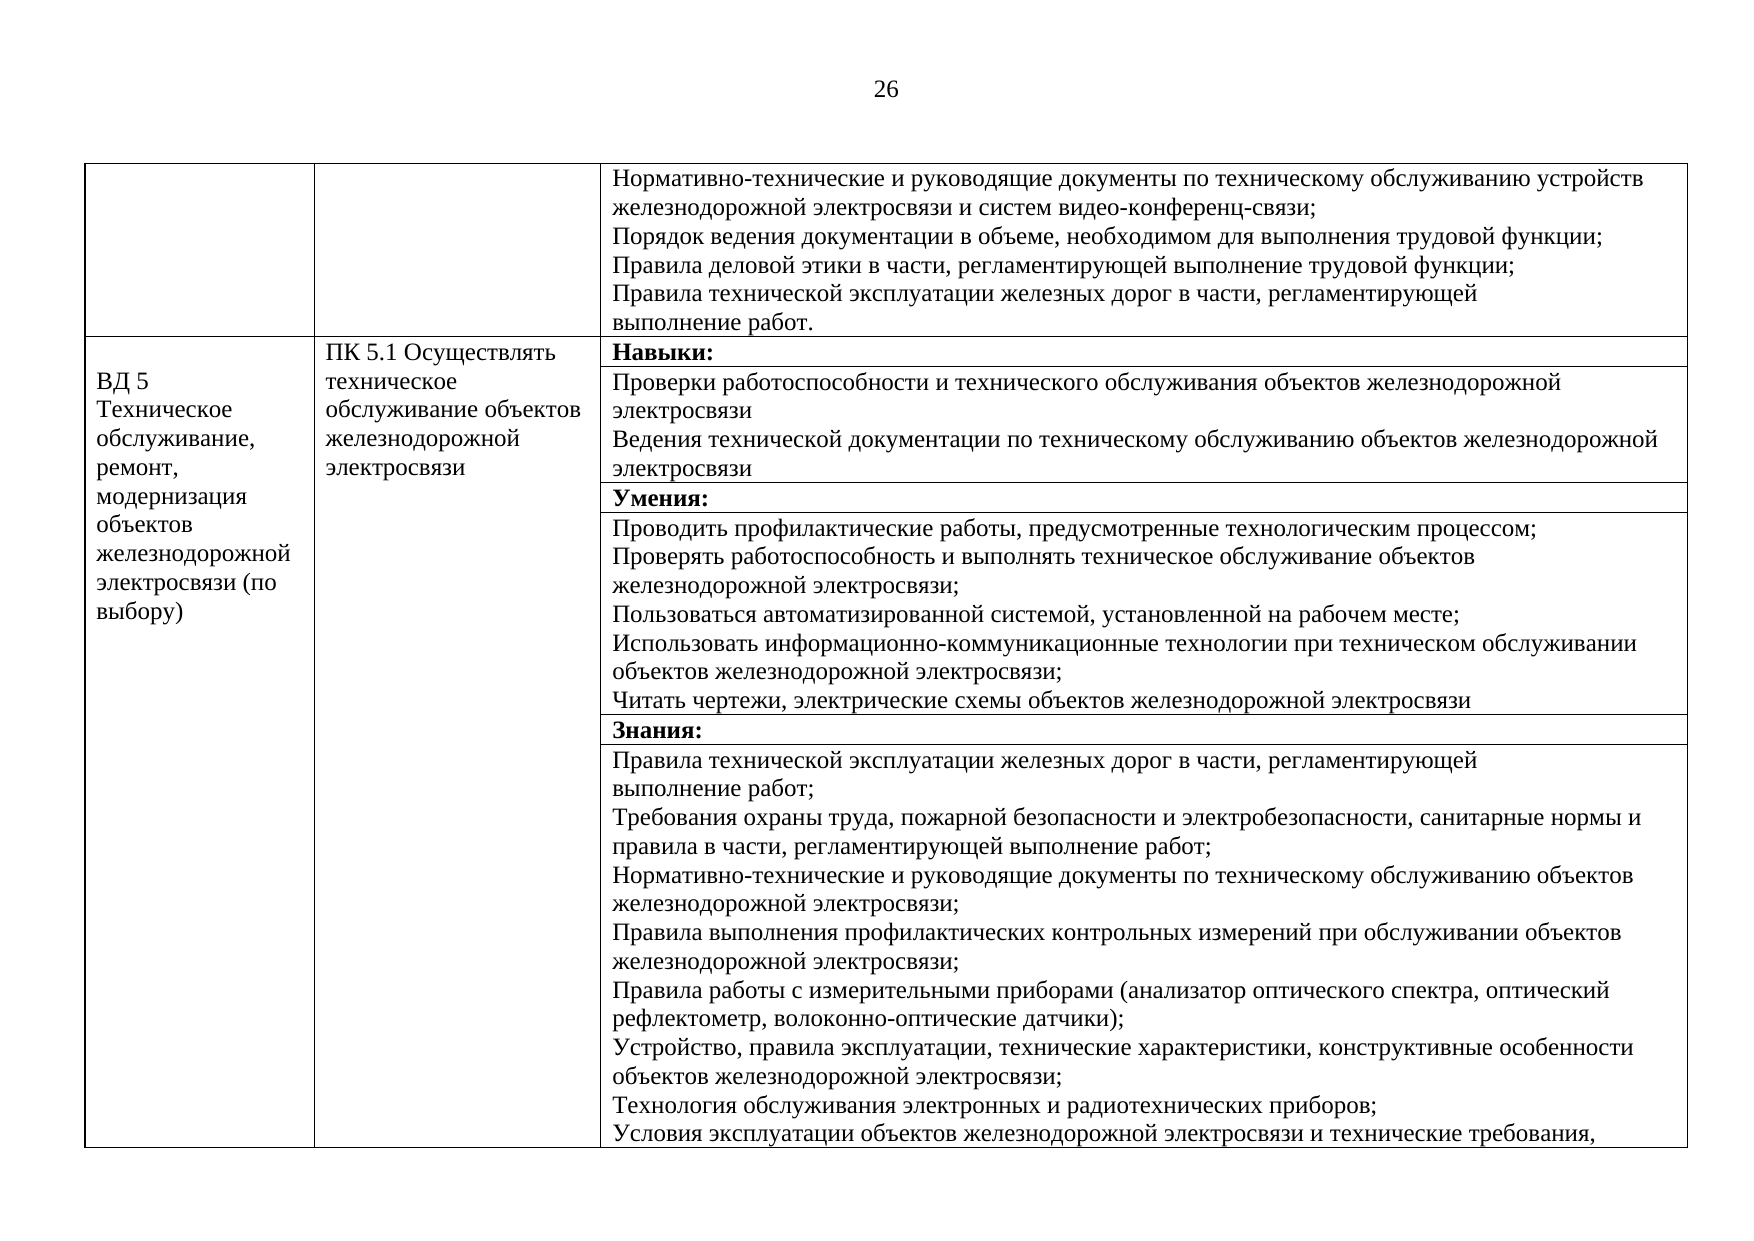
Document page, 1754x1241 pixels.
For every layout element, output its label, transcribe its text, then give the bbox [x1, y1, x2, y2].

table_cell Навыки: [601, 337, 1687, 366]
table_cell ПК 5.1 Осуществлять техническое обслуживание объектов железнодорожной электросвязи [315, 337, 600, 1147]
table_cell Проверки работоспособности и технического обслуживания объектов железнодорожной электросвязи Ведения технической документации по техническому обслуживанию объектов железнодорожной электросвязи [601, 367, 1687, 482]
table_cell Проводить профилактические работы, предусмотренные технологическим процессом; Проверять работоспособность и выполнять техническое обслуживание объектов железнодорожной электросвязи; Пользоваться автоматизированной системой, установленной на рабочем месте; Использовать информационно-коммуникационные технологии при техническом обслуживании объектов железнодорожной электросвязи; Читать чертежи, электрические схемы объектов железнодорожной электросвязи [601, 513, 1687, 714]
table_cell ВД 5 Техническое обслуживание, ремонт, модернизация объектов железнодорожной электросвязи (по выбору) [86, 337, 314, 1147]
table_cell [601, 745, 1687, 1147]
table_cell Умения: [601, 483, 1687, 512]
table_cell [601, 164, 1687, 336]
table_cell Знания: [601, 715, 1687, 744]
